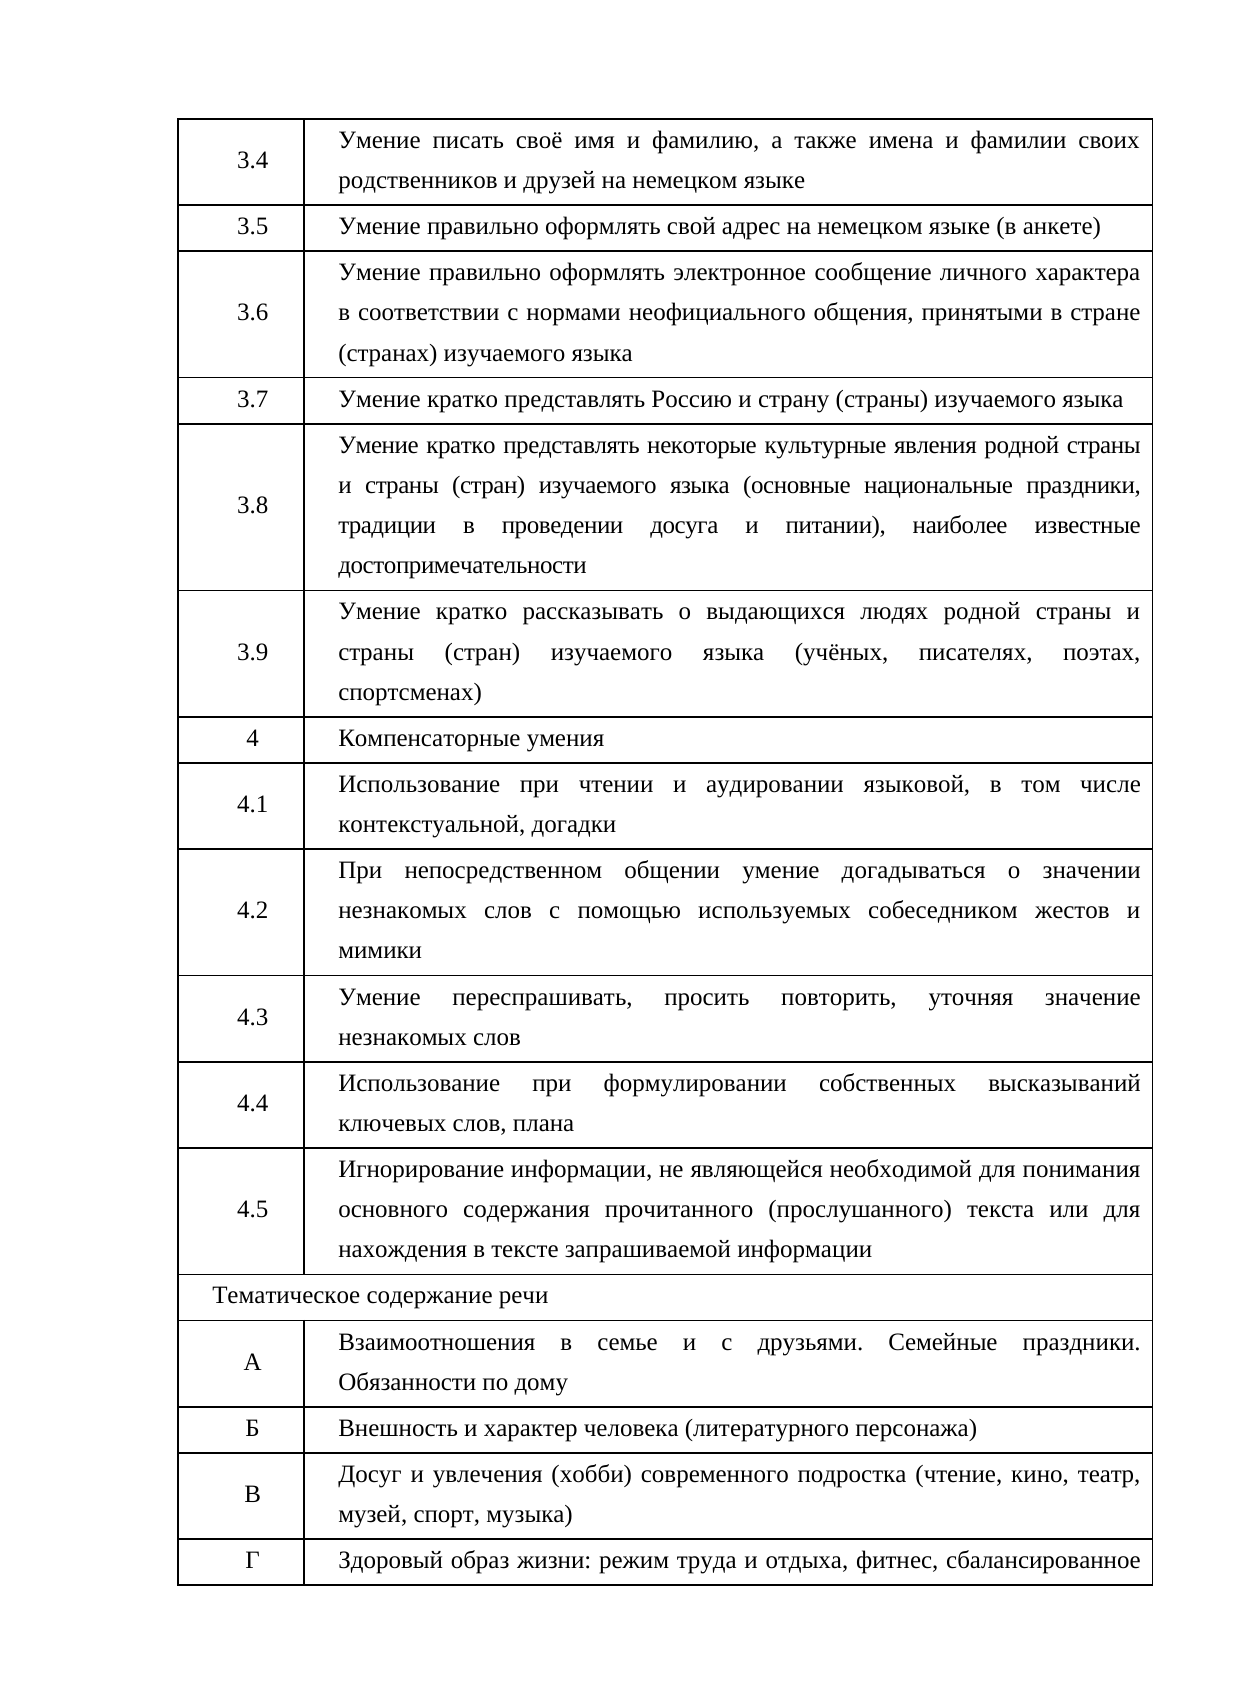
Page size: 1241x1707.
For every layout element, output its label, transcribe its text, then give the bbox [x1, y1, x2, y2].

table_cell 4.1 [179, 764, 303, 848]
table_cell Умение правильно оформлять электронное сообщение личного характера в соответствии с нормами неофициального общения, принятыми в стране (странах) изучаемого языка [305, 252, 1152, 377]
table_cell 3.7 [179, 378, 303, 423]
table_cell Умение переспрашивать, просить повторить, уточняя значение незнакомых слов [305, 976, 1152, 1061]
table_cell 3.6 [179, 252, 303, 377]
table_cell 4.3 [179, 976, 303, 1061]
table_cell При непосредственном общении умение догадываться о значении незнакомых слов с помощью используемых собеседником жестов и мимики [305, 850, 1152, 975]
table_cell Умение писать своё имя и фамилию, а также имена и фамилии своих родственников и друзей на немецком языке [305, 120, 1152, 204]
table_cell Использование при чтении и аудировании языковой, в том числе контекстуальной, догадки [305, 764, 1152, 848]
table_cell 4.5 [179, 1149, 303, 1274]
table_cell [305, 1540, 1152, 1584]
table_cell 4.2 [179, 850, 303, 975]
table_cell Б [179, 1408, 303, 1452]
table_cell 3.5 [179, 206, 303, 250]
table_cell В [179, 1454, 303, 1538]
table_cell Г [179, 1540, 303, 1584]
table_cell Внешность и характер человека (литературного персонажа) [305, 1408, 1152, 1452]
table_cell Умение кратко представлять Россию и страну (страны) изучаемого языка [305, 378, 1152, 423]
table_cell 4.4 [179, 1063, 303, 1147]
table_cell Использование при формулировании собственных высказываний ключевых слов, плана [305, 1063, 1152, 1147]
table_cell 3.4 [179, 120, 303, 204]
table_cell 4 [179, 718, 303, 762]
table_cell Тематическое содержание речи [179, 1275, 1152, 1320]
table_cell Компенсаторные умения [305, 718, 1152, 762]
table_cell Умение кратко представлять некоторые культурные явления родной страны и страны (стран) изучаемого языка (основные национальные праздники, традиции в проведении досуга и питании), наиболее известные достопримечательности [305, 425, 1152, 589]
table_cell 3.8 [179, 425, 303, 589]
table_cell Умение правильно оформлять свой адрес на немецком языке (в анкете) [305, 206, 1152, 250]
table_cell Игнорирование информации, не являющейся необходимой для понимания основного содержания прочитанного (прослушанного) текста или для нахождения в тексте запрашиваемой информации [305, 1149, 1152, 1274]
table_cell Умение кратко рассказывать о выдающихся людях родной страны и страны (стран) изучаемого языка (учёных, писателях, поэтах, спортсменах) [305, 591, 1152, 716]
table_cell 3.9 [179, 591, 303, 716]
table_cell Взаимоотношения в семье и с друзьями. Семейные праздники. Обязанности по дому [305, 1321, 1152, 1406]
table_cell А [179, 1321, 303, 1406]
table_cell Досуг и увлечения (хобби) современного подростка (чтение, кино, театр, музей, спорт, музыка) [305, 1454, 1152, 1538]
